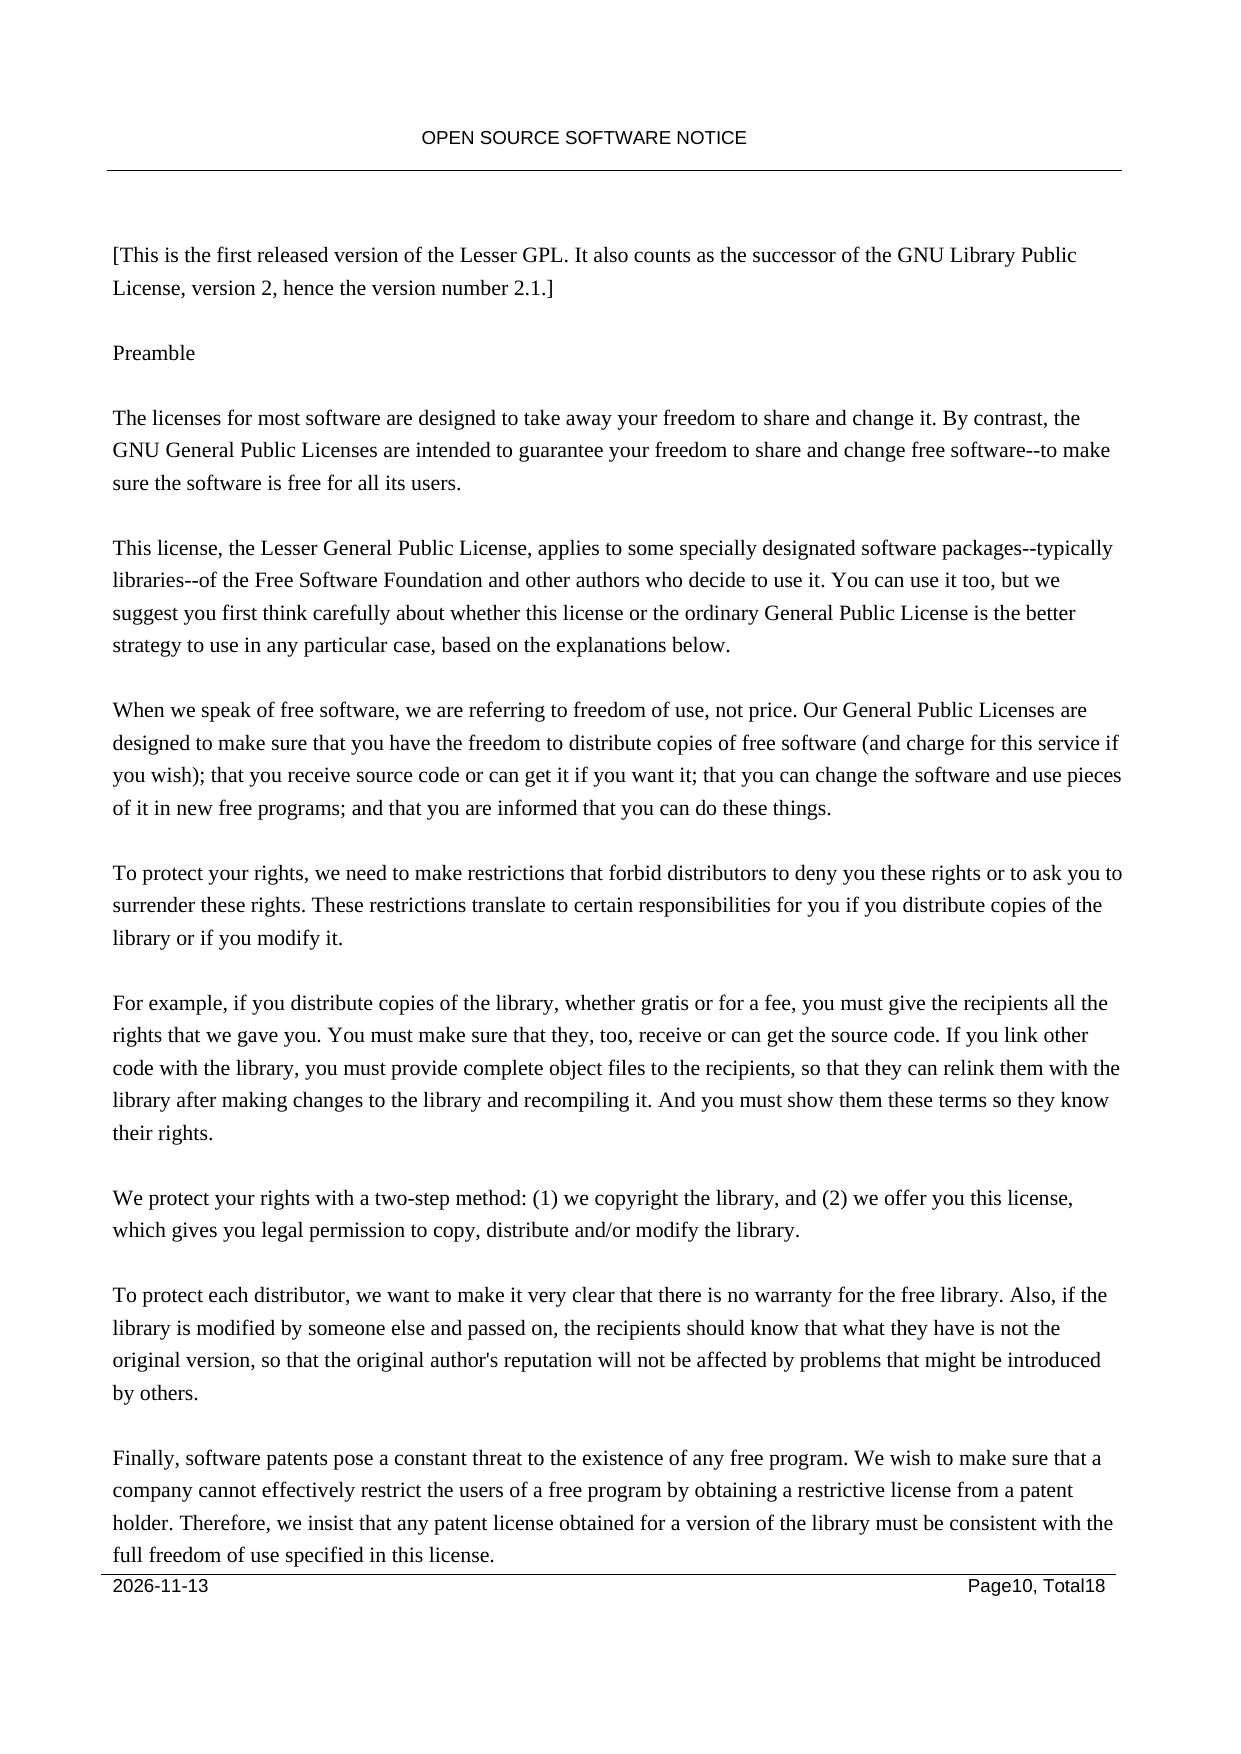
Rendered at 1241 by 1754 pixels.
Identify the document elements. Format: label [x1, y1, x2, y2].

text [112, 206, 1128, 1571]
